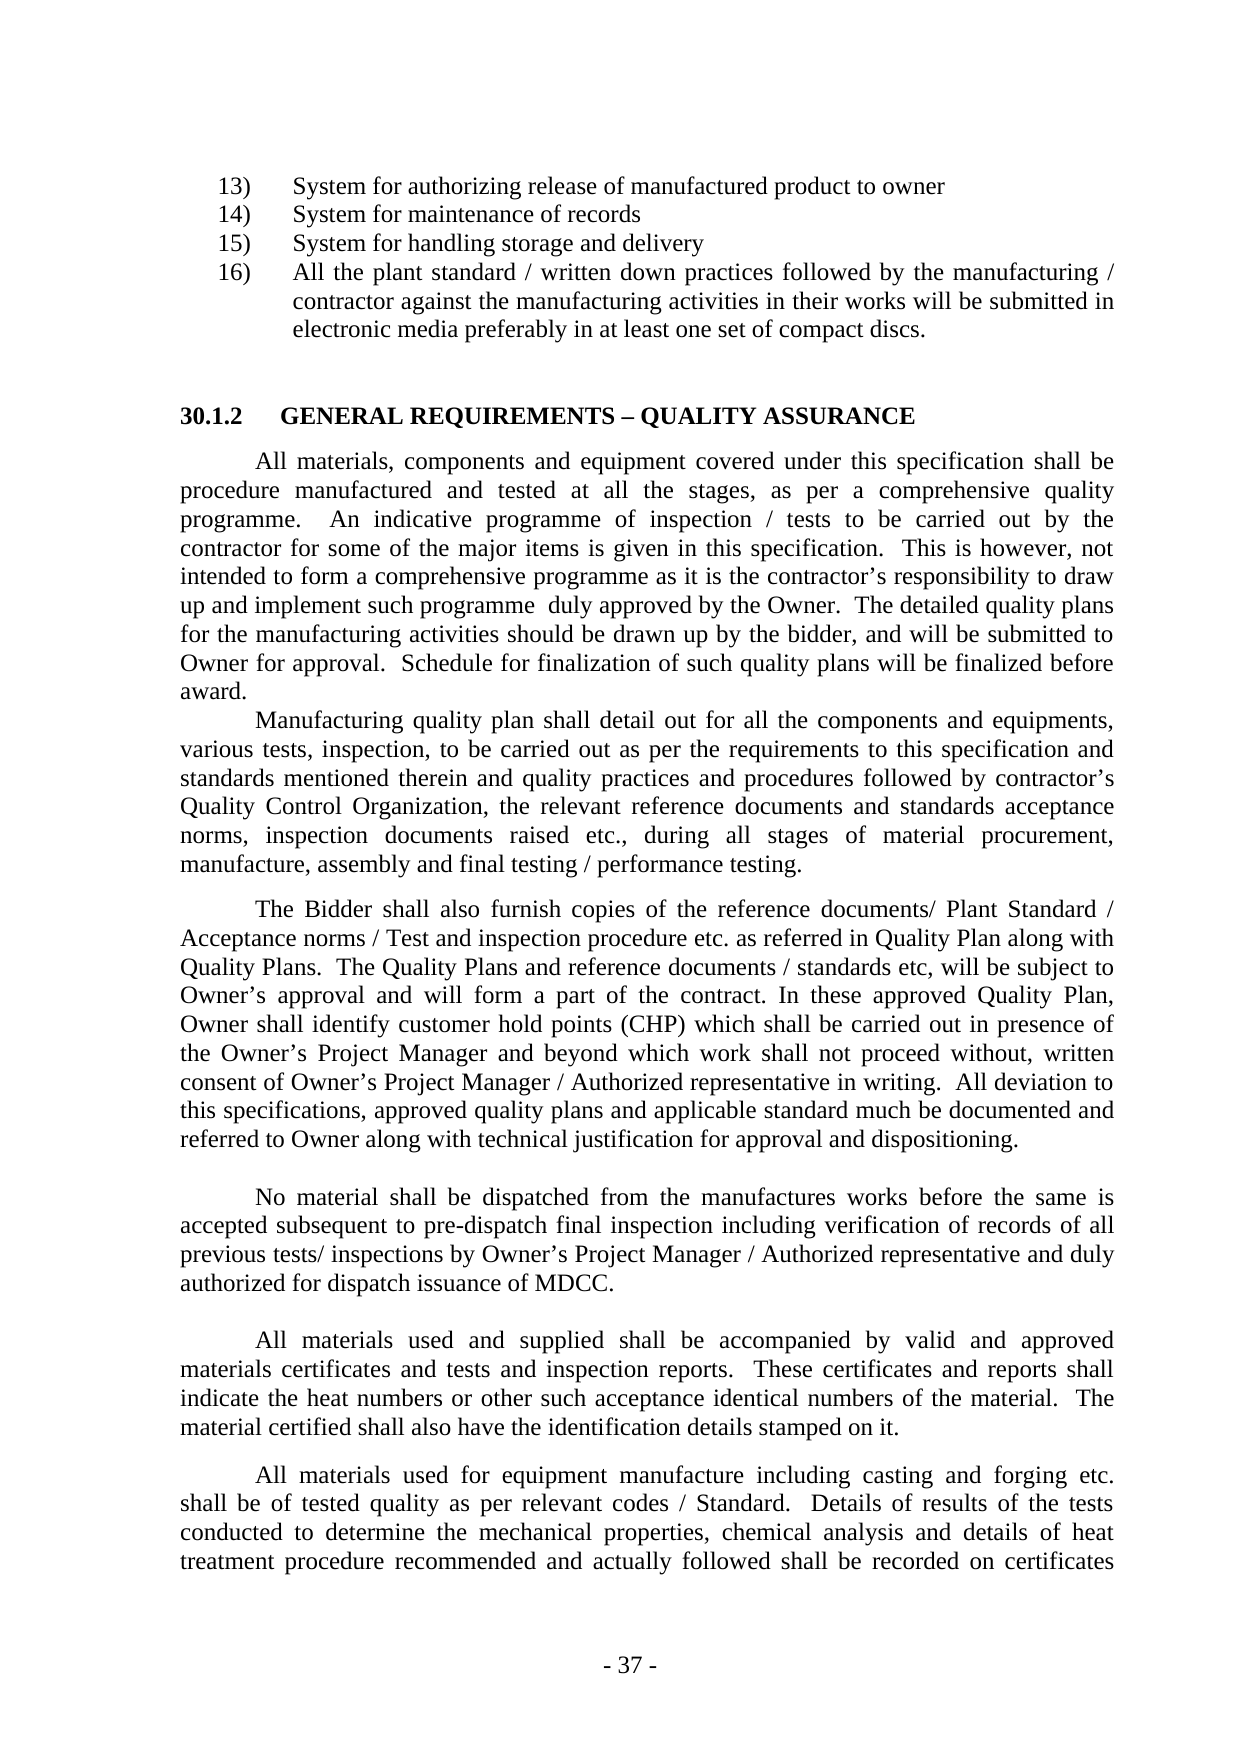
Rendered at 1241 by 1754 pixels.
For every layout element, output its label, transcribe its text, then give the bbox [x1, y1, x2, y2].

text All materials, components and equipment covered under this specification shall be procedure manufactured and tested at all the stages, as per a comprehensive quality programme. An indicative programme of inspection / tests to be carried out by the contractor for some of the major items is given in this specification. This is however, not intended to form a comprehensive programme as it is the contractor’s responsibility to draw up and implement such programme duly approved by the Owner. The detailed quality plans for the manufacturing activities should be drawn up by the bidder, and will be submitted to Owner for approval. Schedule for finalization of such quality plans will be finalized before award. [180, 446, 1115, 705]
list All the plant standard / written down practices followed by the manufacturing / contractor against the manufacturing activities in their works will be submitted in electronic media preferably in at least one set of compact discs. [217, 257, 1115, 343]
text All materials used and supplied shall be accompanied by valid and approved materials certificates and tests and inspection reports. These certificates and reports shall indicate the heat numbers or other such acceptance identical numbers of the material. The material certified shall also have the identification details stamped on it. [180, 1326, 1115, 1441]
subtitle 30.1.2 GENERAL REQUIREMENTS – QUALITY ASSURANCE [180, 401, 1115, 429]
list System for handling storage and delivery [217, 228, 1115, 257]
text No material shall be dispatched from the manufactures works before the same is accepted subsequent to pre-dispatch final inspection including verification of records of all previous tests/ inspections by Owner’s Project Manager / Authorized representative and duly authorized for dispatch issuance of MDCC. [180, 1182, 1115, 1297]
list System for maintenance of records [217, 199, 1115, 228]
text Manufacturing quality plan shall detail out for all the components and equipments, various tests, inspection, to be carried out as per the requirements to this specification and standards mentioned therein and quality practices and procedures followed by contractor’s Quality Control Organization, the relevant reference documents and standards acceptance norms, inspection documents raised etc., during all stages of material procurement, manufacture, assembly and final testing / performance testing. [180, 705, 1115, 878]
text The Bidder shall also furnish copies of the reference documents/ Plant Standard / Acceptance norms / Test and inspection procedure etc. as referred in Quality Plan along with Quality Plans. The Quality Plans and reference documents / standards etc, will be subject to Owner’s approval and will form a part of the contract. In these approved Quality Plan, Owner shall identify customer hold points (CHP) which shall be carried out in presence of the Owner’s Project Manager and beyond which work shall not proceed without, written consent of Owner’s Project Manager / Authorized representative in writing. All deviation to this specifications, approved quality plans and applicable standard much be documented and referred to Owner along with technical justification for approval and dispositioning. [180, 894, 1115, 1153]
list System for authorizing release of manufactured product to owner [217, 171, 1115, 199]
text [180, 1460, 1115, 1575]
